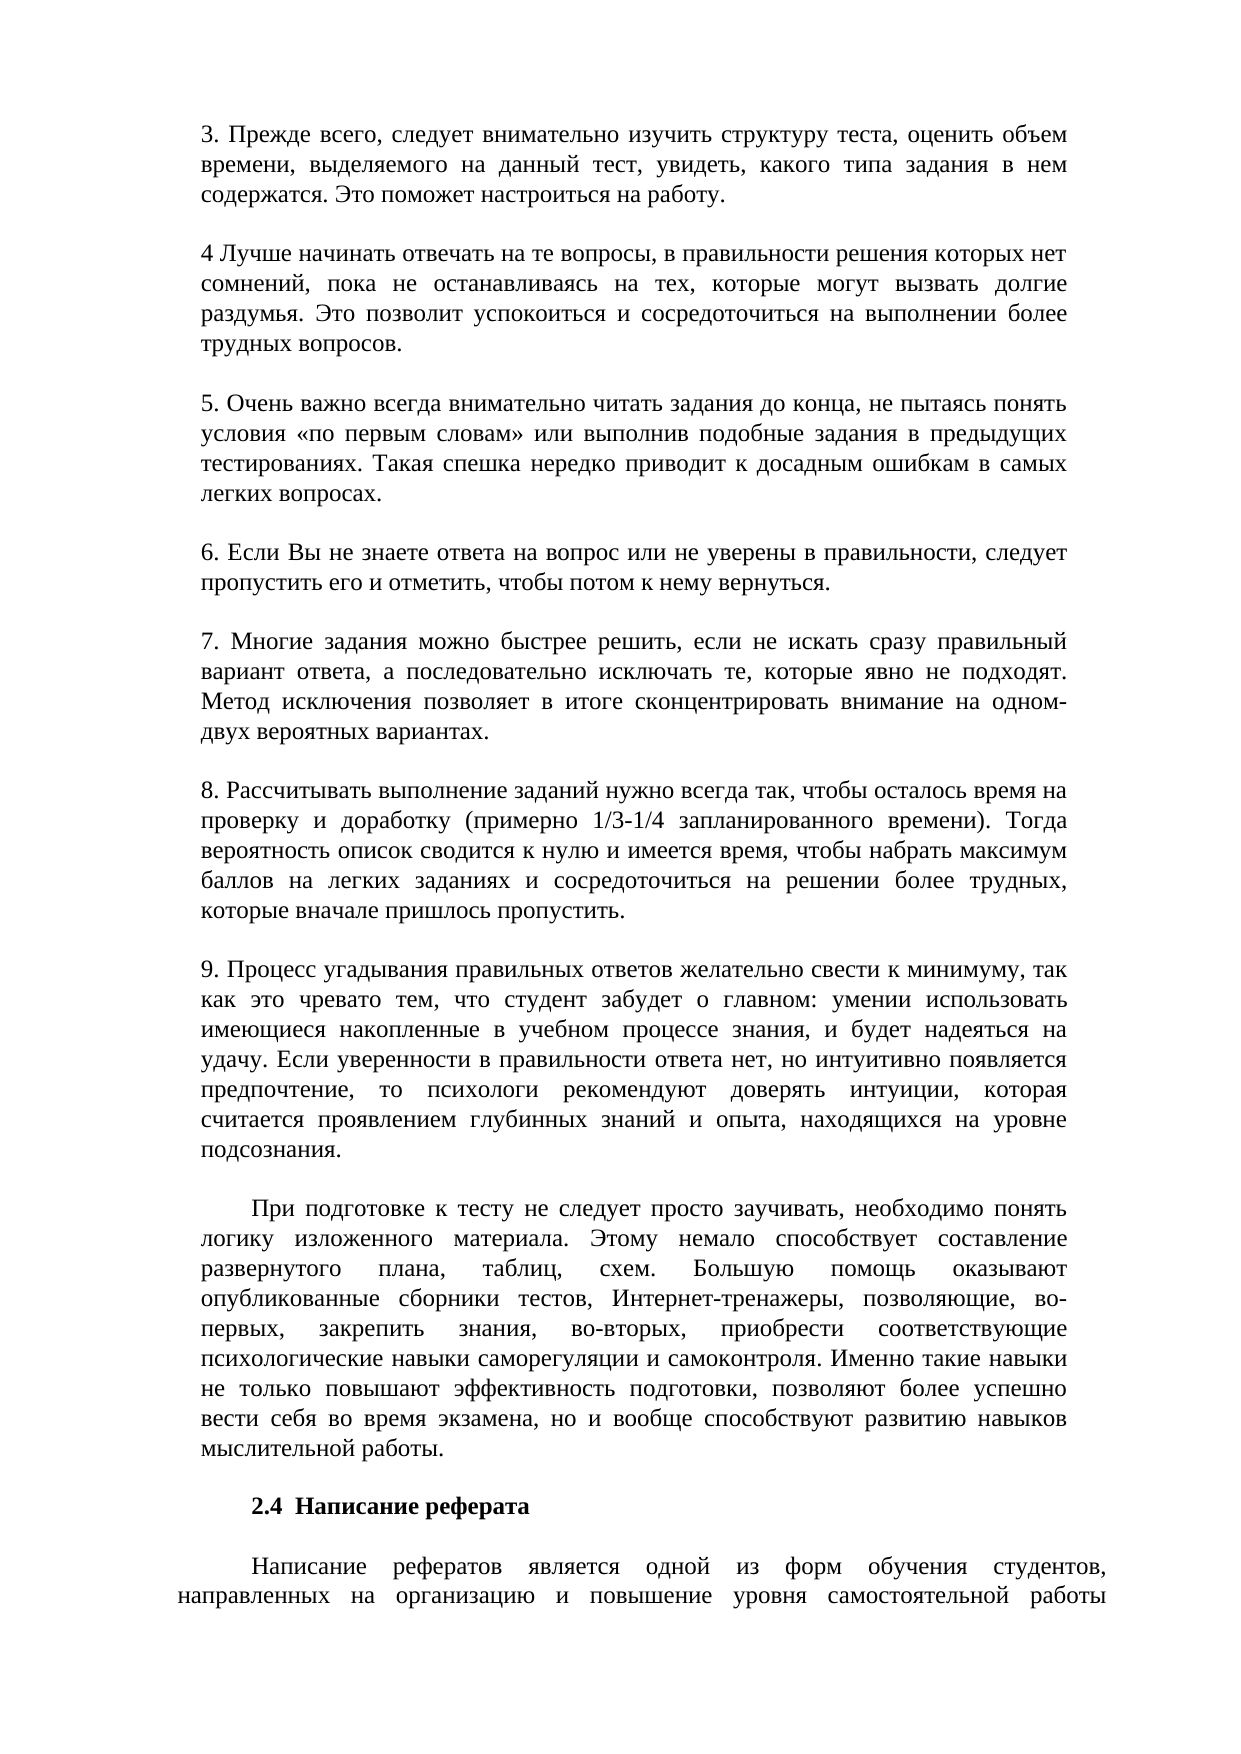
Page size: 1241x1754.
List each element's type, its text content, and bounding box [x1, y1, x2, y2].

text 6. Если Вы не знаете ответа на вопрос или не уверены в правильности, следует пропустить его и отметить, чтобы потом к нему вернуться. [201, 536, 1068, 596]
text 5. Очень важно всегда внимательно читать задания до конца, не пытаясь понять условия «по первым словам» или выполнив подобные задания в предыдущих тестированиях. Такая спешка нередко приводит к досадным ошибкам в самых легких вопросах. [201, 386, 1068, 506]
text 9. Процесс угадывания правильных ответов желательно свести к минимуму, так как это чревато тем, что студент забудет о главном: умении использовать имеющиеся накопленные в учебном процессе знания, и будет надеяться на удачу. Если уверенности в правильности ответа нет, но интуитивно появляется предпочтение, то психологи рекомендуют доверять интуиции, которая считается проявлением глубинных знаний и опыта, находящихся на уровне подсознания. [201, 953, 1068, 1163]
text 4 Лучше начинать отвечать на те вопросы, в правильности решения которых нет сомнений, пока не останавливаясь на тех, которые могут вызвать долгие раздумья. Это позволит успокоиться и сосредоточиться на выполнении более трудных вопросов. [201, 237, 1068, 357]
text 2.4 Написание реферата [177, 1491, 1107, 1520]
text 8. Рассчитывать выполнение заданий нужно всегда так, чтобы осталось время на проверку и доработку (примерно 1/3-1/4 запланированного времени). Тогда вероятность описок сводится к нулю и имеется время, чтобы набрать максимум баллов на легких заданиях и сосредоточиться на решении более трудных, которые вначале пришлось пропустить. [201, 774, 1068, 924]
text 3. Прежде всего, следует внимательно изучить структуру теста, оценить объем времени, выделяемого на данный тест, увидеть, какого типа задания в нем содержатся. Это поможет настроиться на работу. [201, 118, 1068, 208]
text 7. Многие задания можно быстрее решить, если не искать сразу правильный вариант ответа, а последовательно исключать те, которые явно не подходят. Метод исключения позволяет в итоге сконцентрировать внимание на одном-двух вероятных вариантах. [201, 625, 1068, 745]
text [177, 1551, 1107, 1609]
text При подготовке к тесту не следует просто заучивать, необходимо понять логику изложенного материала. Этому немало способствует составление развернутого плана, таблиц, схем. Большую помощь оказывают опубликованные сборники тестов, Интернет-тренажеры, позволяющие, во-первых, закрепить знания, во-вторых, приобрести соответствующие психологические навыки саморегуляции и самоконтроля. Именно такие навыки не только повышают эффективность подготовки, позволяют более успешно вести себя во время экзамена, но и вообще способствуют развитию навыков мыслительной работы. [201, 1192, 1068, 1462]
